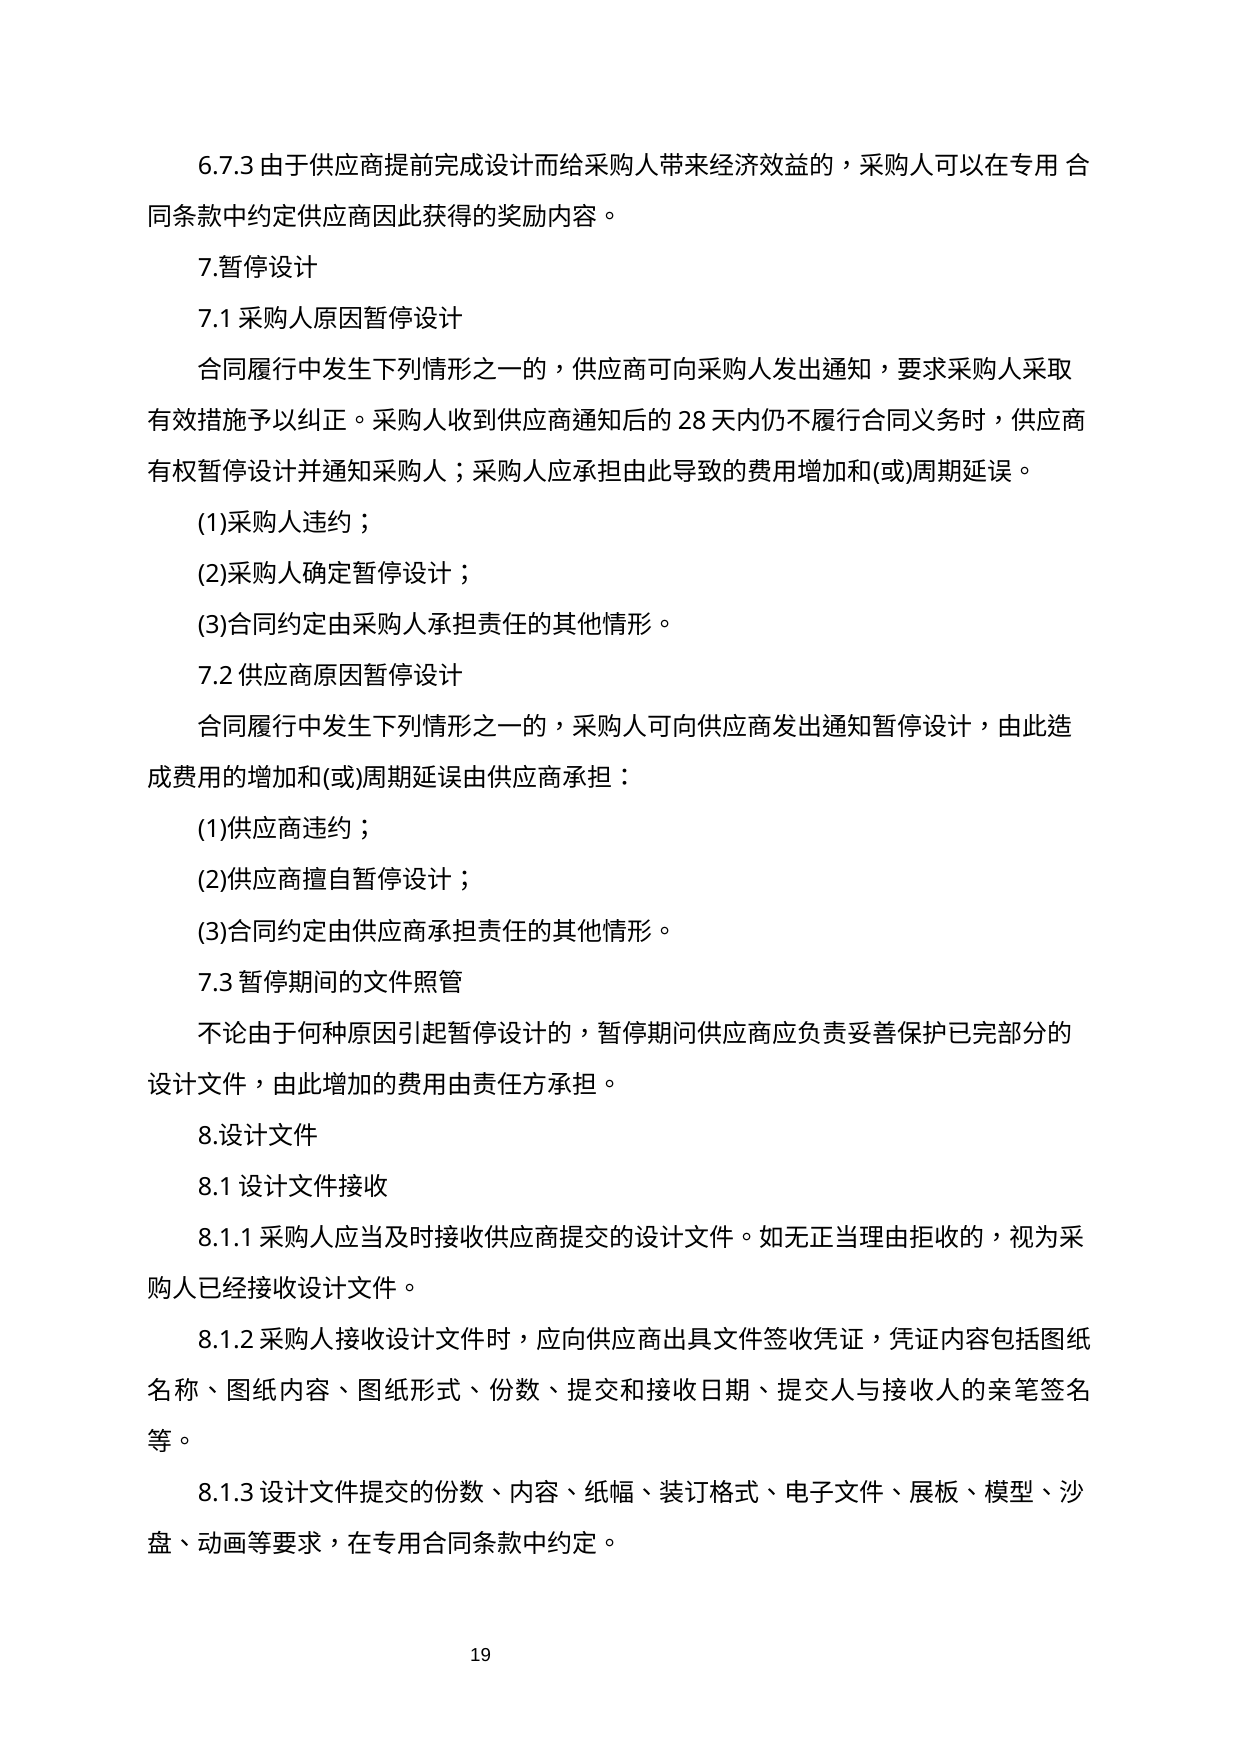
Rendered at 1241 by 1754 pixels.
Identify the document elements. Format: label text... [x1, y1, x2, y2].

text 合同履行中发生下列情形之一的，供应商可向采购人发出通知，要求采购人采取有效措施予以纠正。采购人收到供应商通知后的28天内仍不履行合同义务时，供应商有权暂停设计并通知采购人；采购人应承担由此导致的费用增加和(或)周期延误。 [148, 352, 1093, 488]
text (1)采购人违约； [148, 505, 1093, 539]
text 合同履行中发生下列情形之一的，采购人可向供应商发出通知暂停设计，由此造成费用的增加和(或)周期延误由供应商承担： [148, 709, 1093, 794]
text 6.7.3由于供应商提前完成设计而给采购人带来经济效益的，采购人可以在专用 合同条款中约定供应商因此获得的奖励内容。 [148, 148, 1093, 233]
text 8.1设计文件接收 [148, 1168, 1093, 1202]
text 8.1.1采购人应当及时接收供应商提交的设计文件。如无正当理由拒收的，视为采购人已经接收设计文件。 [148, 1219, 1093, 1304]
text 8.1.2采购人接收设计文件时，应向供应商出具文件签收凭证，凭证内容包括图纸名称、图纸内容、图纸形式、份数、提交和接收日期、提交人与接收人的亲笔签名等。 [148, 1322, 1093, 1458]
text 8.设计文件 [148, 1117, 1093, 1151]
text 7.2供应商原因暂停设计 [148, 658, 1093, 692]
text 7.暂停设计 [148, 250, 1093, 284]
text 7.1采购人原因暂停设计 [148, 301, 1093, 335]
text (1)供应商违约； [148, 811, 1093, 845]
text (3)合同约定由供应商承担责任的其他情形。 [148, 913, 1093, 947]
text (3)合同约定由采购人承担责任的其他情形。 [148, 607, 1093, 641]
text 不论由于何种原因引起暂停设计的，暂停期问供应商应负责妥善保护已完部分的设计文件，由此增加的费用由责任方承担。 [148, 1015, 1093, 1100]
text (2)采购人确定暂停设计； [148, 556, 1093, 590]
text 7.3暂停期间的文件照管 [148, 964, 1093, 998]
text 8.1.3设计文件提交的份数、内容、纸幅、装订格式、电子文件、展板、模型、沙盘、动画等要求，在专用合同条款中约定。 [148, 1475, 1093, 1560]
text (2)供应商擅自暂停设计； [148, 862, 1093, 896]
